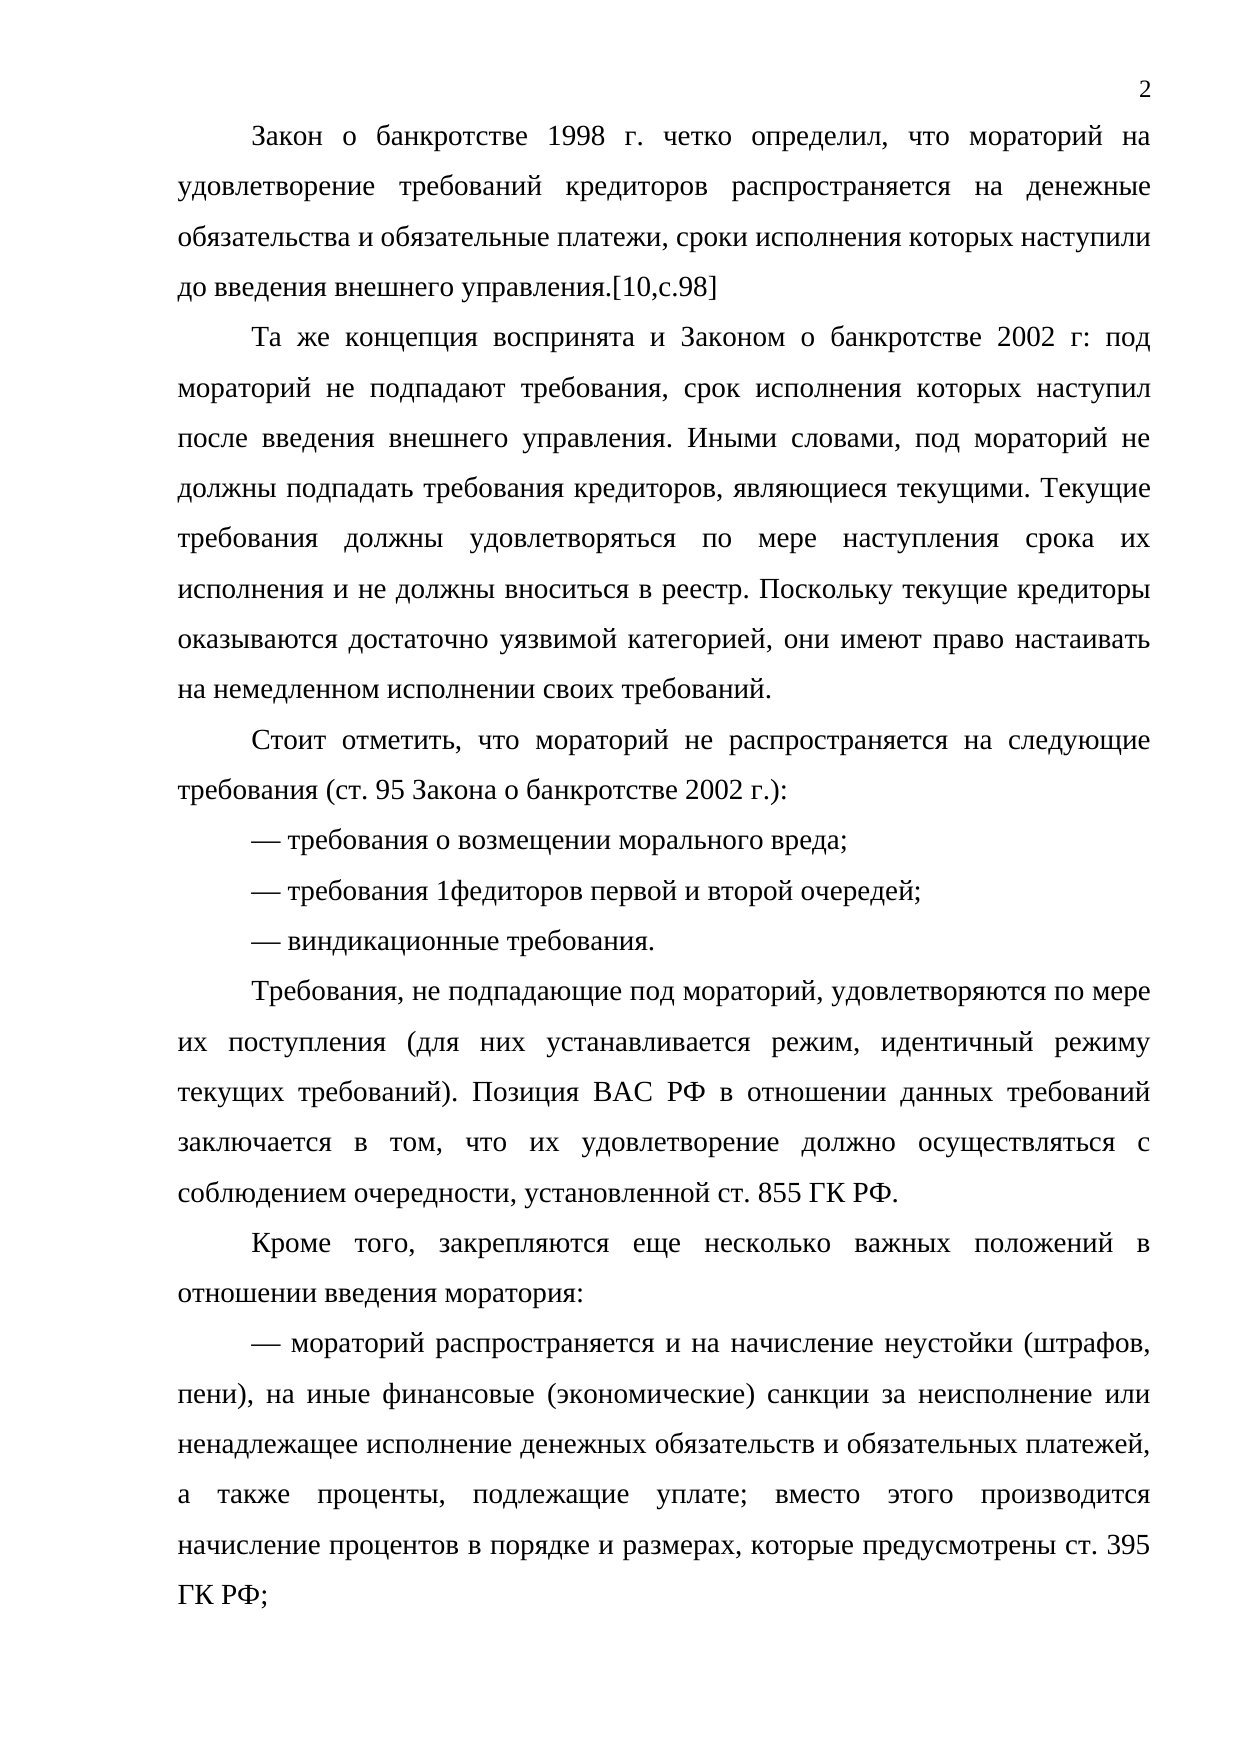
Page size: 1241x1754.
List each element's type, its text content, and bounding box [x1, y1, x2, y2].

text Стоит отметить, что мораторий не распространяется на следующие требования (ст. 95 Закона о банкротстве .): [177, 722, 1152, 806]
text — виндикационные требования. [177, 923, 1152, 957]
text Кроме того, закрепляются еще несколько важных положений в отношении введения моратория: [177, 1225, 1152, 1309]
text — требования 1федиторов первой и второй очередей; [177, 873, 1152, 906]
text — требования о возмещении морального вреда; [177, 822, 1152, 856]
text — мораторий распространяется и на начисление неустойки (штрафов, пени), на иные финансовые (экономические) санкции за неисполнение или ненадлежащее исполнение денежных обязательств и обязательных платежей, а также проценты, подлежащие уплате; вместо этого производится начисление процентов в порядке и размерах, которые предусмотрены ст. 395 ГК РФ; [177, 1326, 1152, 1611]
text Требования, не подпадающие под мораторий, удовлетворяются по мере их поступления (для них устанавливается режим, идентичный режиму текущих требований). Позиция ВАС РФ в отношении данных требований заключается в том, что их удовлетворение должно осуществляться с соблюдением очередности, установленной ст. 855 ГК РФ. [177, 973, 1152, 1208]
text Закон о банкротстве . четко определил, что мораторий на удовлетворение требований кредиторов распространяется на денежные обязательства и обязательные платежи, сроки исполнения которых наступили до введения внешнего управления.[10,с.98] [177, 118, 1152, 303]
text Та же концепция воспринята и Законом о банкротстве 2002 г: под мораторий не подпадают требования, срок исполнения которых наступил после введения внешнего управления. Иными словами, под мораторий не должны подпадать требования кредиторов, являющиеся текущими. Текущие требования должны удовлетворяться по мере наступления срока их исполнения и не должны вноситься в реестр. Поскольку текущие кредиторы оказываются достаточно уязвимой категорией, они имеют право настаивать на немедленном исполнении своих требований. [177, 319, 1152, 705]
